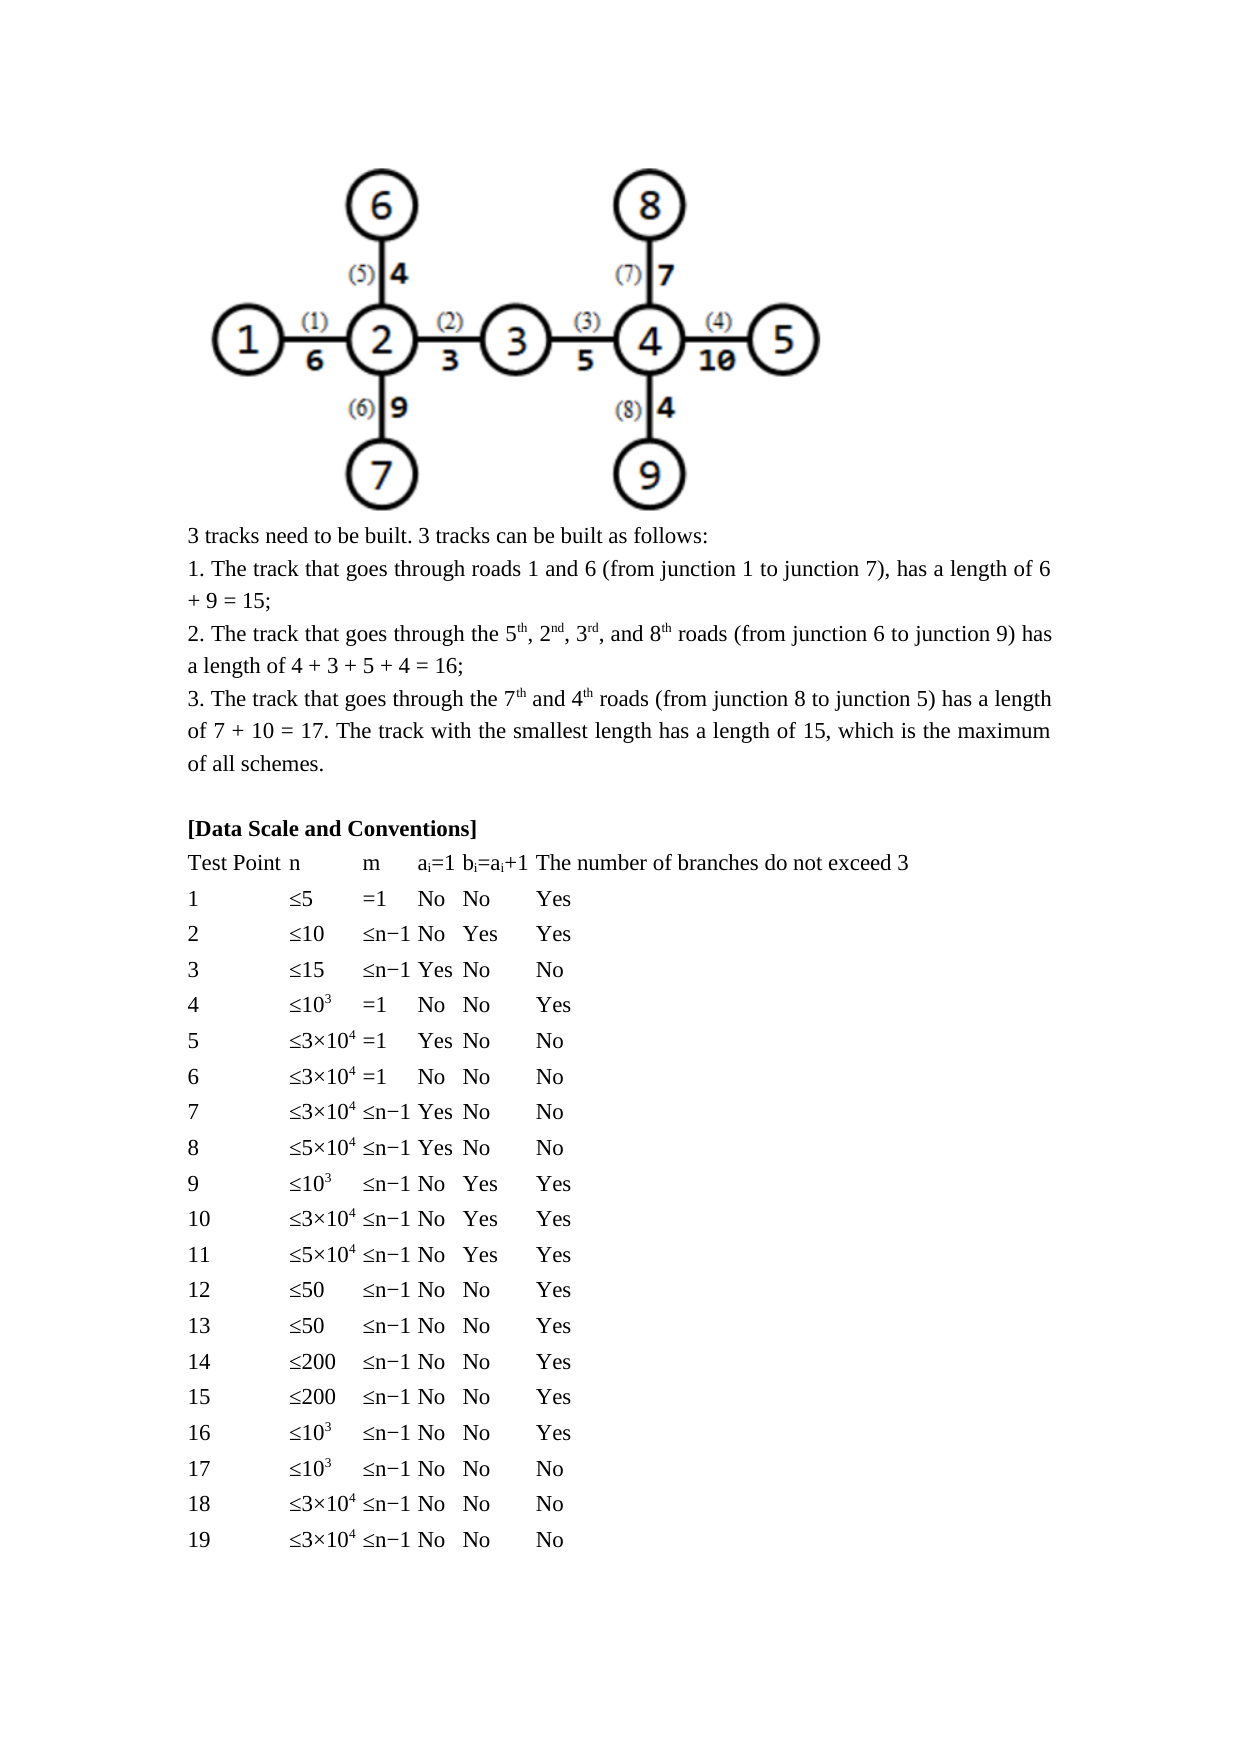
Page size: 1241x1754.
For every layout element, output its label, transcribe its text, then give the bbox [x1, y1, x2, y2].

table_cell ≤n−1 [361, 1379, 416, 1414]
table_cell ≤103 [288, 1450, 361, 1486]
table_cell =1 [361, 1058, 416, 1094]
table_cell 4 [186, 987, 287, 1023]
table_cell Yes [534, 1343, 915, 1379]
table_cell 2 [186, 916, 287, 951]
table_cell ≤n−1 [361, 1094, 416, 1129]
table_cell No [461, 1023, 534, 1058]
table_cell ≤3×104 [288, 1058, 361, 1094]
table_header The number of branches do not exceed 3 [534, 845, 915, 880]
table_cell No [534, 1130, 915, 1165]
table_cell Yes [534, 916, 915, 951]
table_cell No [416, 1236, 461, 1272]
table_cell Yes [534, 1308, 915, 1343]
table_cell Yes [534, 987, 915, 1023]
table_cell ≤n−1 [361, 1201, 416, 1236]
table_header m [361, 845, 416, 880]
table_cell ≤n−1 [361, 1165, 416, 1201]
table_cell No [461, 1130, 534, 1165]
table_cell Yes [416, 1130, 461, 1165]
table_cell Yes [534, 1236, 915, 1272]
table_cell ≤50 [288, 1272, 361, 1308]
table_cell No [416, 1201, 461, 1236]
table_cell No [416, 1379, 461, 1414]
table_cell Yes [416, 951, 461, 987]
table_cell No [461, 1094, 534, 1129]
table_cell No [534, 1094, 915, 1129]
table_cell No [416, 1058, 461, 1094]
table_cell Yes [534, 1201, 915, 1236]
table_cell ≤n−1 [361, 1308, 416, 1343]
table_cell No [416, 1450, 461, 1486]
table_cell 12 [186, 1272, 287, 1308]
text [Data Scale and Conventions] [187, 812, 1053, 844]
table_cell =1 [361, 880, 416, 916]
table_cell 15 [186, 1379, 287, 1414]
table_cell =1 [361, 1023, 416, 1058]
table_header bi=ai+1 [461, 845, 534, 880]
table_cell ≤3×104 [288, 1201, 361, 1236]
table_cell ≤n−1 [361, 1130, 416, 1165]
table_cell No [534, 1023, 915, 1058]
table_cell No [416, 987, 461, 1023]
table_cell No [461, 987, 534, 1023]
table_cell ≤n−1 [361, 1450, 416, 1486]
table_cell 6 [186, 1058, 287, 1094]
table_cell 3 [186, 951, 287, 987]
text 3. The track that goes through the 7th and 4th roads (from junction 8 to junction 5) has a length of 7 + 10 = 17. The track with the smallest length has a length of 15, which is the maximum of all schemes. [187, 682, 1053, 779]
table_cell ≤3×104 [288, 1521, 361, 1557]
table_cell Yes [461, 1165, 534, 1201]
table_cell ≤n−1 [361, 1486, 416, 1521]
table_cell ≤5 [288, 880, 361, 916]
table_cell ≤200 [288, 1379, 361, 1414]
text 1. The track that goes through roads 1 and 6 (from junction 1 to junction 7), has a length of 6 + 9 = 15; [187, 552, 1053, 617]
table_cell 10 [186, 1201, 287, 1236]
table_header Test Point [186, 845, 287, 880]
table_cell 11 [186, 1236, 287, 1272]
table_cell Yes [461, 1201, 534, 1236]
table_cell ≤50 [288, 1308, 361, 1343]
table_cell 18 [186, 1486, 287, 1521]
table_cell No [461, 1343, 534, 1379]
table_cell No [461, 1058, 534, 1094]
text 3 tracks need to be built. 3 tracks can be built as follows: [187, 519, 1053, 552]
table_cell ≤n−1 [361, 1272, 416, 1308]
table_cell No [534, 1486, 915, 1521]
table_cell ≤n−1 [361, 1236, 416, 1272]
table_cell Yes [461, 1236, 534, 1272]
table_header n [288, 845, 361, 880]
table_cell No [534, 1058, 915, 1094]
table_cell No [416, 916, 461, 951]
table_cell No [461, 1272, 534, 1308]
table_cell No [461, 1450, 534, 1486]
table_cell 13 [186, 1308, 287, 1343]
table_cell Yes [534, 1272, 915, 1308]
table_cell No [416, 1486, 461, 1521]
table_cell No [461, 951, 534, 987]
table_cell ≤n−1 [361, 916, 416, 951]
table_cell No [461, 1379, 534, 1414]
table_cell 1 [186, 880, 287, 916]
table_cell ≤3×104 [288, 1486, 361, 1521]
table_cell No [416, 1165, 461, 1201]
table_cell 7 [186, 1094, 287, 1129]
table_cell Yes [416, 1023, 461, 1058]
table_cell No [461, 1415, 534, 1450]
table_cell 5 [186, 1023, 287, 1058]
table_cell No [461, 1308, 534, 1343]
text 2. The track that goes through the 5th, 2nd, 3rd, and 8th roads (from junction 6 to junction 9) has a length of 4 + 3 + 5 + 4 = 16; [187, 617, 1053, 682]
table_cell Yes [416, 1094, 461, 1129]
table_cell ≤n−1 [361, 1343, 416, 1379]
table_cell 14 [186, 1343, 287, 1379]
table_cell Yes [534, 1415, 915, 1450]
table_cell ≤200 [288, 1343, 361, 1379]
table_cell ≤3×104 [288, 1023, 361, 1058]
table_cell ≤15 [288, 951, 361, 987]
table_cell No [534, 951, 915, 987]
table_cell No [416, 1308, 461, 1343]
table_cell ≤103 [288, 1165, 361, 1201]
table_cell 16 [186, 1415, 287, 1450]
table_cell No [416, 1521, 461, 1557]
table_header ai=1 [416, 845, 461, 880]
table_cell ≤n−1 [361, 1415, 416, 1450]
picture [187, 162, 859, 516]
table_cell ≤n−1 [361, 951, 416, 987]
table_cell No [416, 1272, 461, 1308]
table_cell No [534, 1450, 915, 1486]
table_cell ≤5×104 [288, 1236, 361, 1272]
table_cell ≤5×104 [288, 1130, 361, 1165]
table_cell No [416, 1343, 461, 1379]
table_cell Yes [461, 916, 534, 951]
table_cell Yes [534, 1379, 915, 1414]
table_cell Yes [534, 1165, 915, 1201]
table_cell 9 [186, 1165, 287, 1201]
table_cell ≤103 [288, 1415, 361, 1450]
table_cell No [461, 1486, 534, 1521]
table_cell No [416, 880, 461, 916]
table_cell ≤10 [288, 916, 361, 951]
table_cell No [461, 880, 534, 916]
table_cell 17 [186, 1450, 287, 1486]
table_cell =1 [361, 987, 416, 1023]
table_cell No [416, 1415, 461, 1450]
table_cell 8 [186, 1130, 287, 1165]
table_cell 19 [186, 1521, 287, 1557]
table_cell No [534, 1521, 915, 1557]
table_cell ≤n−1 [361, 1521, 416, 1557]
table_cell ≤3×104 [288, 1094, 361, 1129]
table_cell Yes [534, 880, 915, 916]
table_cell ≤103 [288, 987, 361, 1023]
table_cell No [461, 1521, 534, 1557]
